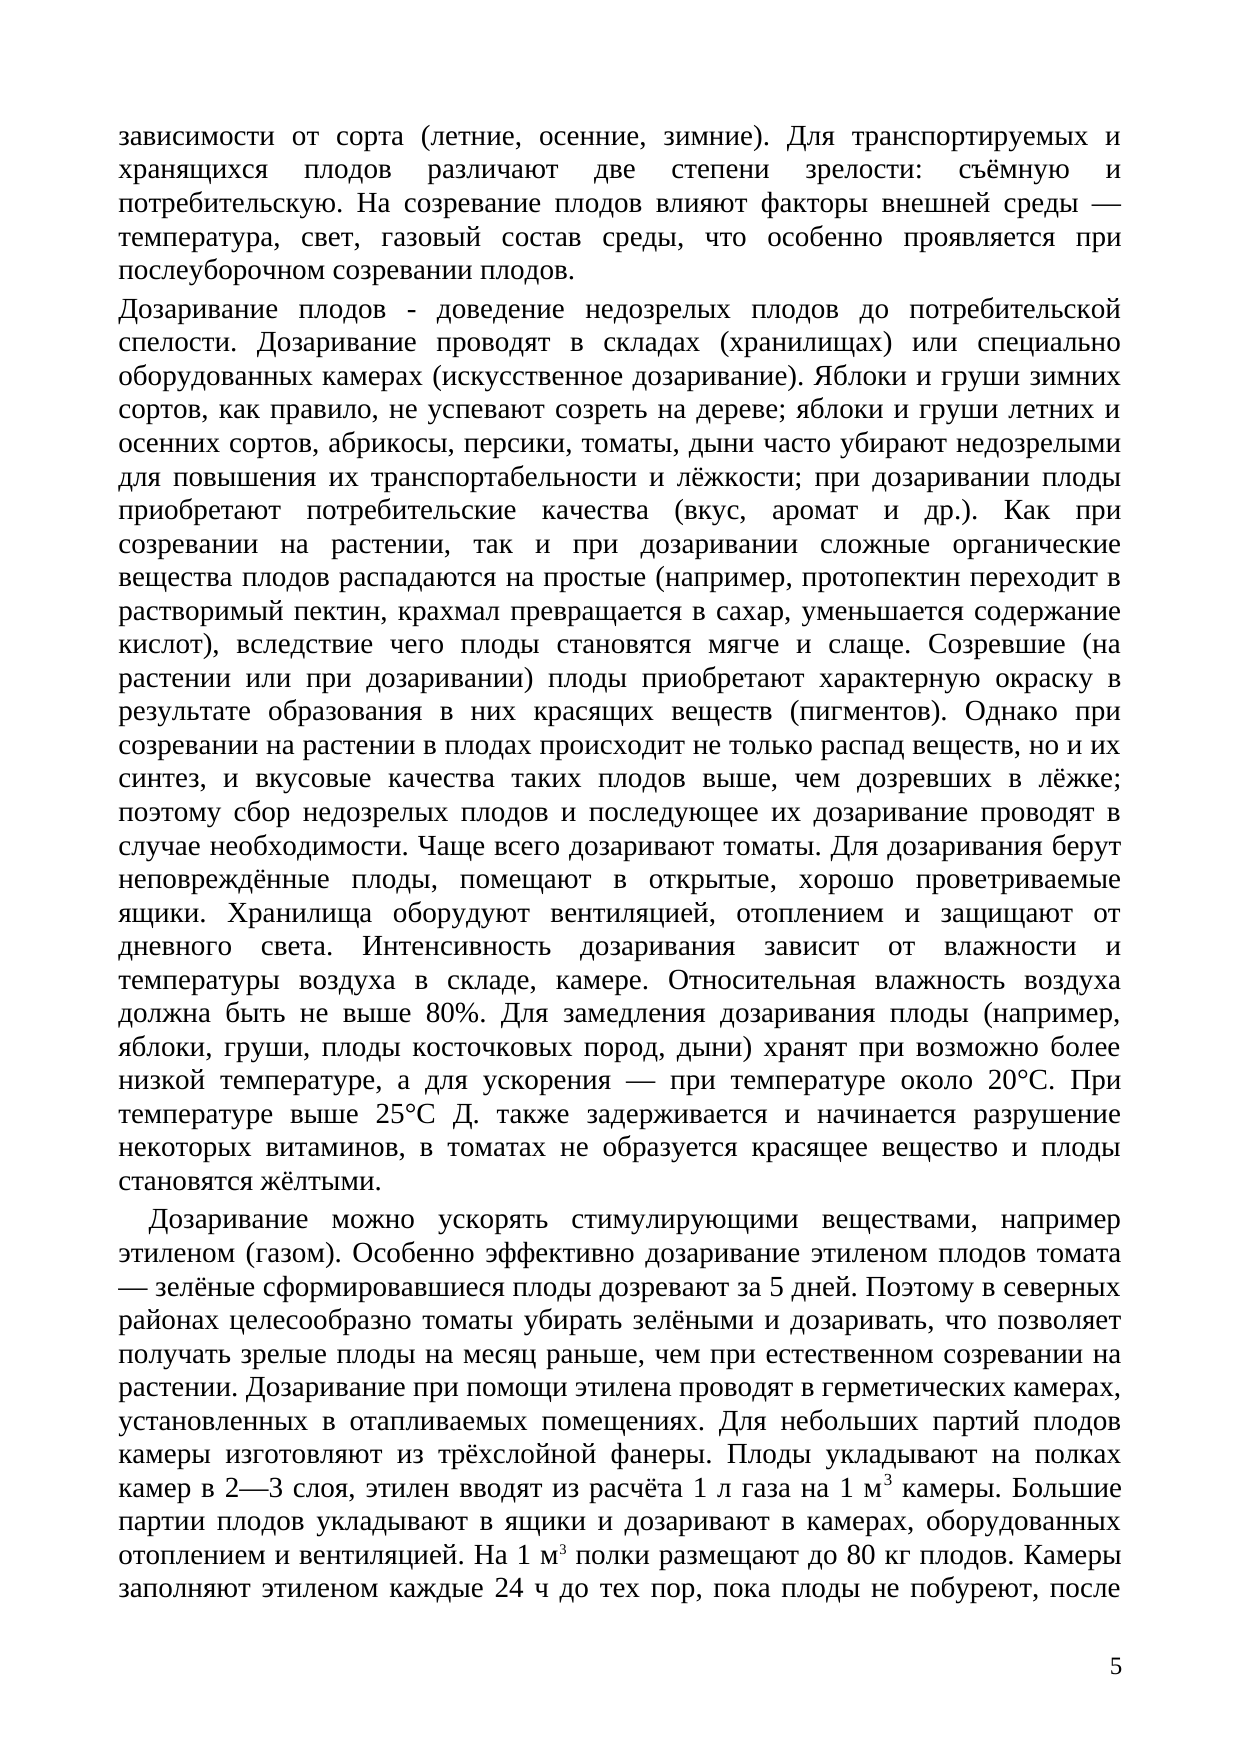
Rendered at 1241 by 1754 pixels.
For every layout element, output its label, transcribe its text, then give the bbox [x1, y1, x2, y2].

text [118, 118, 1122, 286]
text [118, 1202, 1122, 1604]
text Дозаривание плодов - доведение недозрелых плодов до потребительской спелости. Дозаривание проводят в складах (хранилищах) или специально оборудованных камерах (искусственное дозаривание). Яблоки и груши зимних сортов, как правило, не успевают созреть на дереве; яблоки и груши летних и осенних сортов, абрикосы, персики, томаты, дыни часто убирают недозрелыми для повышения их транспортабельности и лёжкости; при дозаривании плоды приобретают потребительские качества (вкус, аромат и др.). Как при созревании на растении, так и при дозаривании сложные органические вещества плодов распадаются на простые (например, протопектин переходит в растворимый пектин, крахмал превращается в сахар, уменьшается содержание кислот), вследствие чего плоды становятся мягче и слаще. Созревшие (на растении или при дозаривании) плоды приобретают характерную окраску в результате образования в них красящих веществ (пигментов). Однако при созревании на растении в плодах происходит не только распад веществ, но и их синтез, и вкусовые качества таких плодов выше, чем дозревших в лёжке; поэтому сбор недозрелых плодов и последующее их дозаривание проводят в случае необходимости. Чаще всего дозаривают томаты. Для дозаривания берут неповреждённые плоды, помещают в открытые, хорошо проветриваемые ящики. Хранилища оборудуют вентиляцией, отоплением и защищают от дневного света. Интенсивность дозаривания зависит от влажности и температуры воздуха в складе, камере. Относительная влажность воздуха должна быть не выше 80%. Для замедления дозаривания плоды (например, яблоки, груши, плоды косточковых пород, дыни) хранят при возможно более низкой температуре, а для ускорения — при температуре около 20°С. При температуре выше 25°С Д. также задерживается и начинается разрушение некоторых витаминов, в томатах не образуется красящее вещество и плоды становятся жёлтыми. [118, 291, 1122, 1197]
